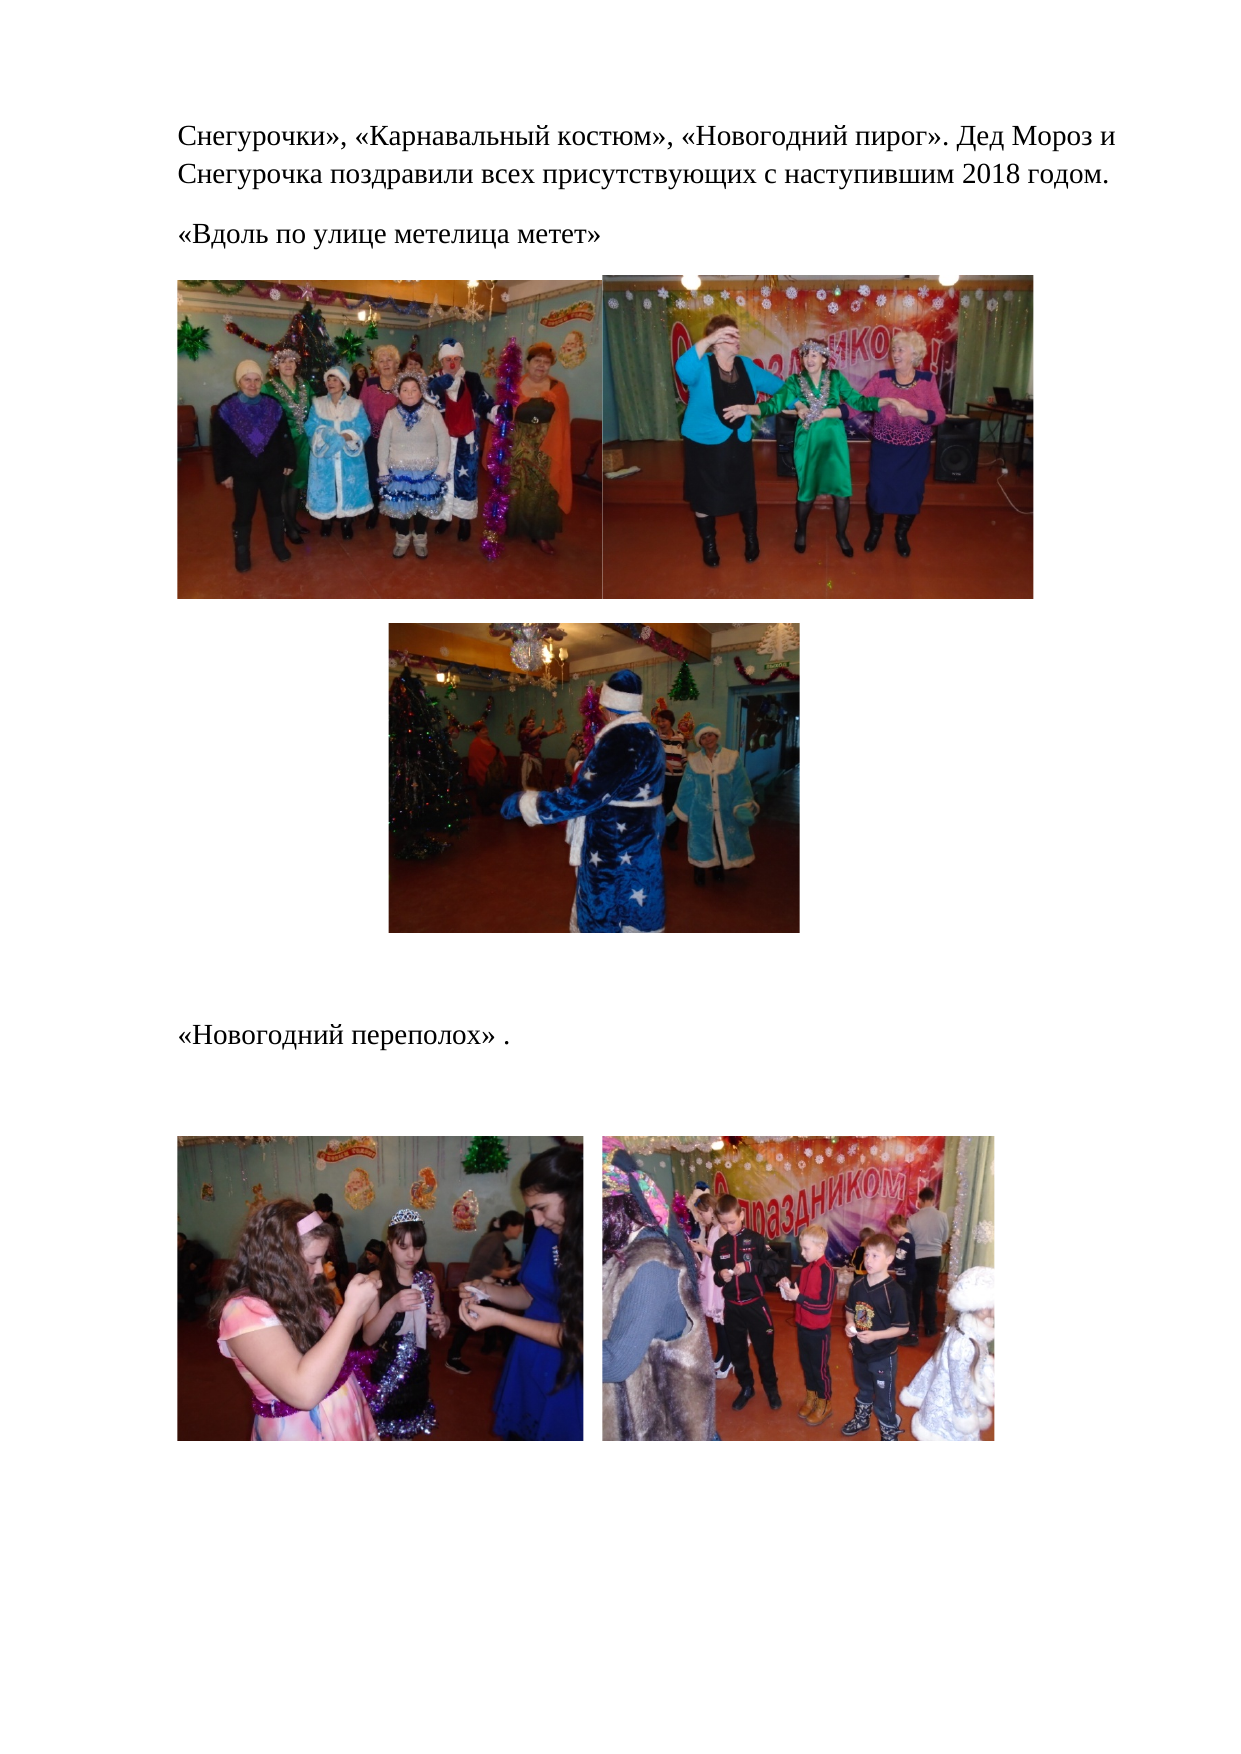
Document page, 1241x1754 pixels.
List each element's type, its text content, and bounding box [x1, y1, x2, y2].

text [177, 118, 1152, 190]
text «Вдоль по улице метелица метет» [177, 216, 1152, 249]
picture [388, 623, 800, 933]
picture [177, 275, 1034, 599]
picture [602, 1136, 995, 1441]
text «Новогодний переполох» . [177, 1017, 1152, 1051]
picture [177, 1136, 584, 1441]
